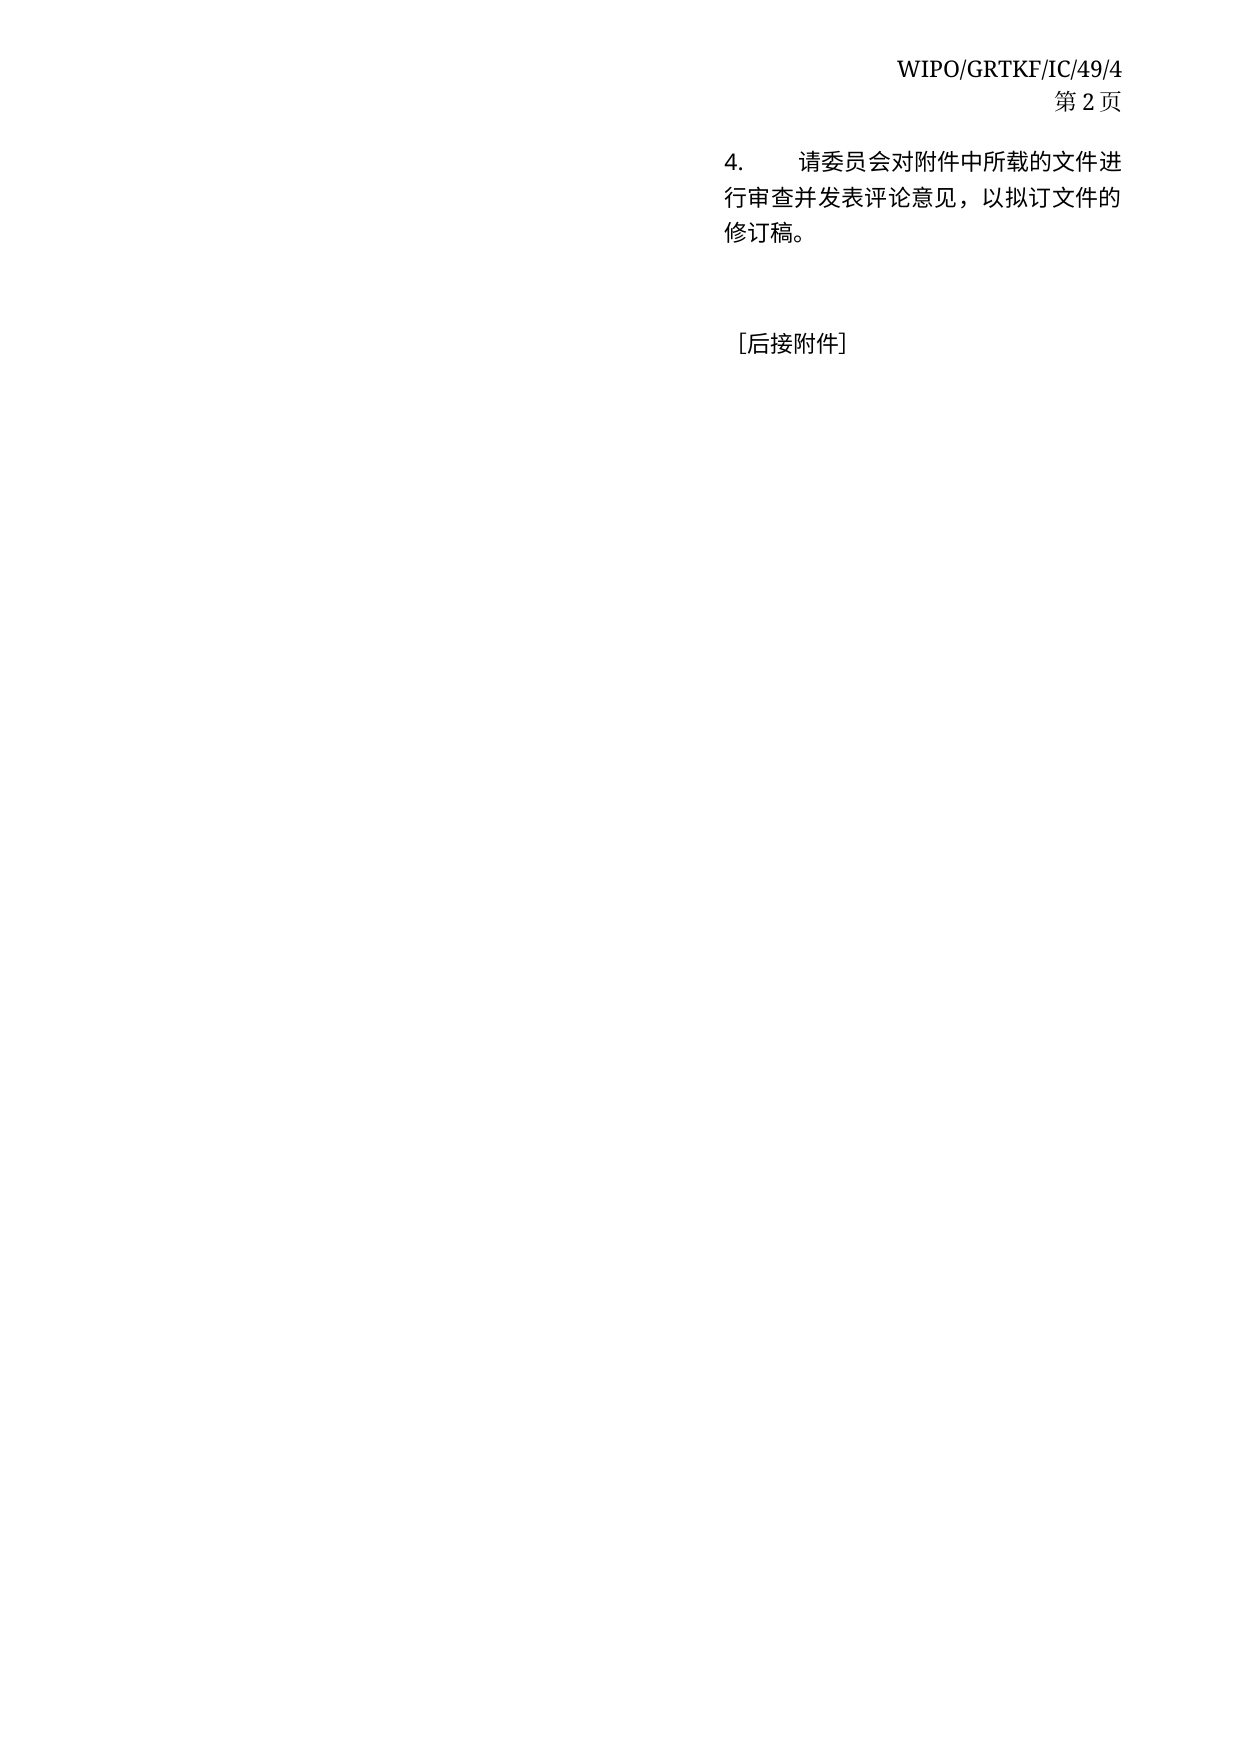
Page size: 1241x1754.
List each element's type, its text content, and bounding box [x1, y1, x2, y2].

text . 请委员会对附件中所载的文件进行审查并发表评论意见，以拟订文件的修订稿。 [724, 142, 1122, 249]
text ［后接附件］ [724, 324, 1122, 359]
